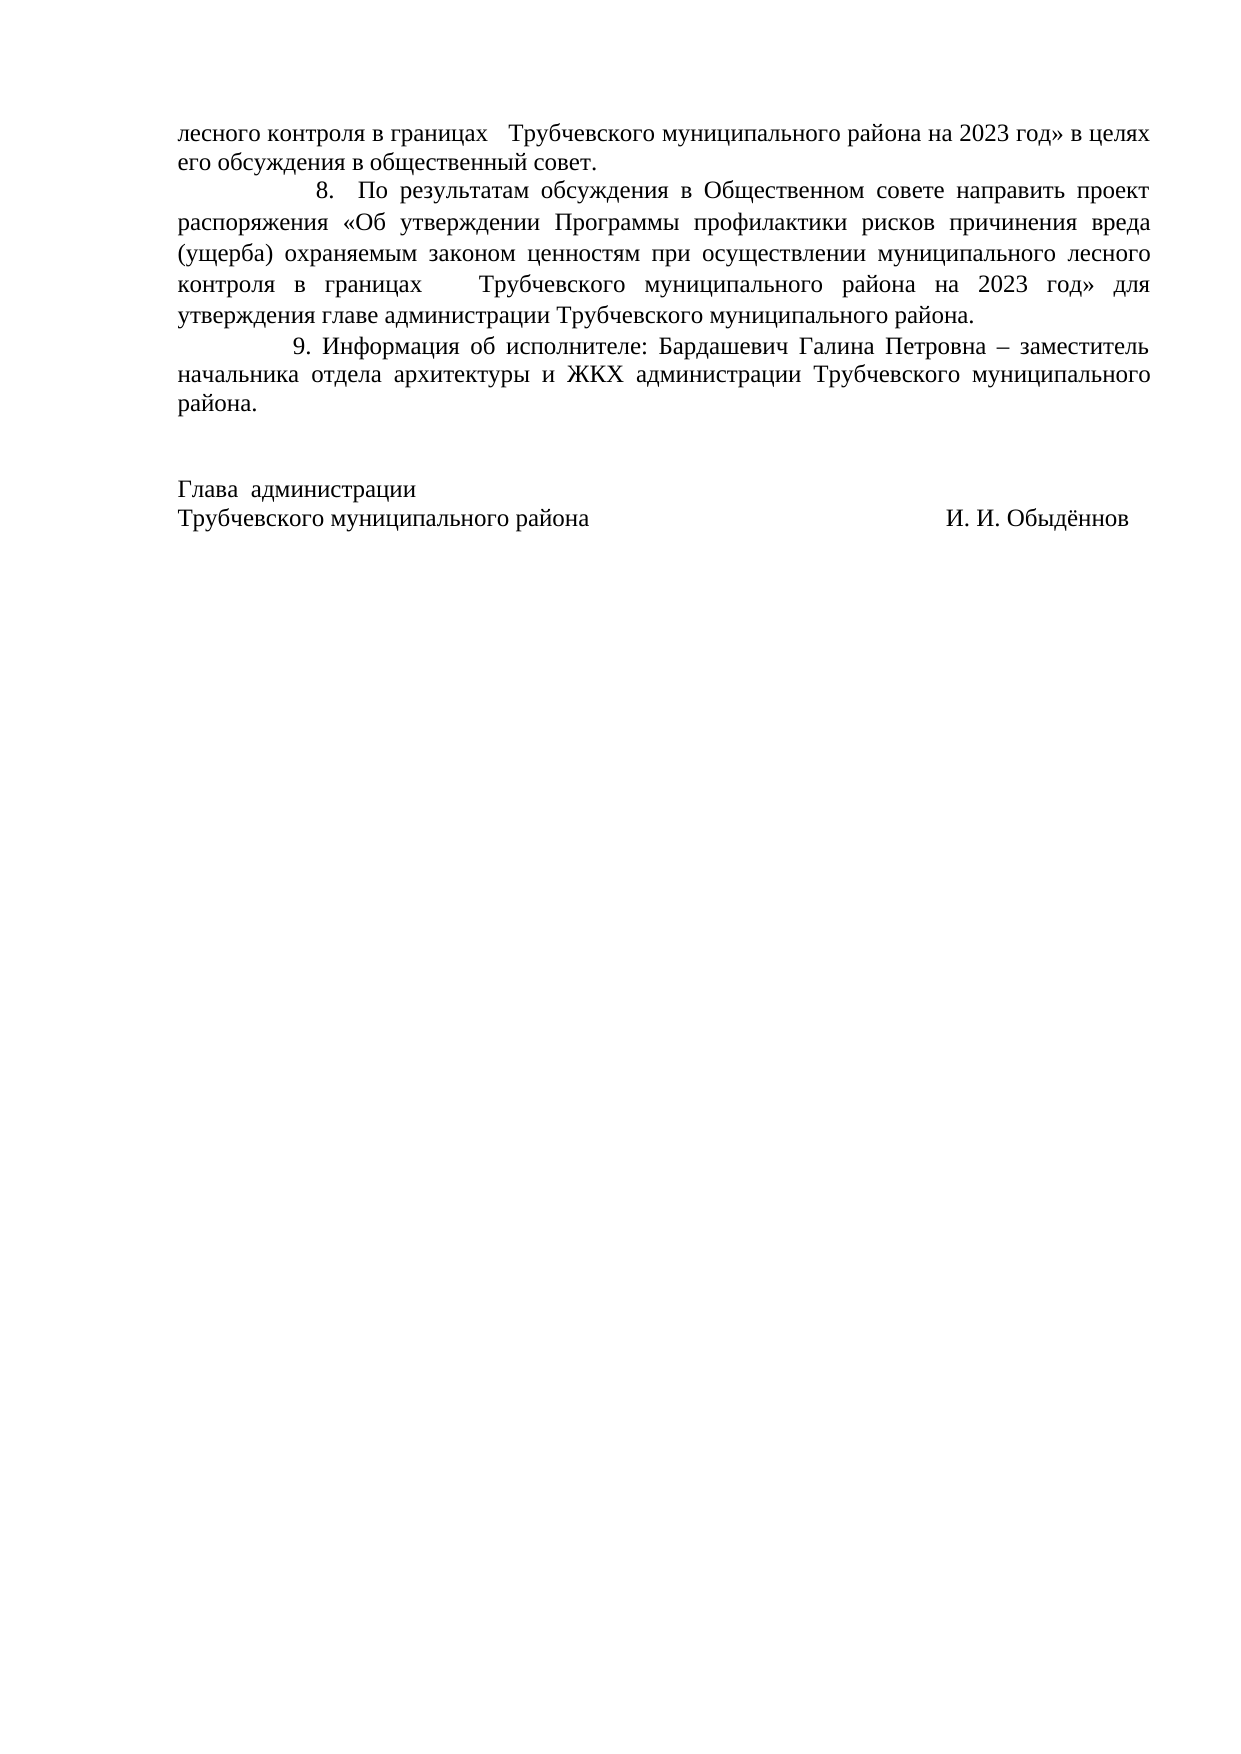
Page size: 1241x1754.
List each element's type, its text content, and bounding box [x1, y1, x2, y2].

text 8. По результатам обсуждения в Общественном совете направить проект распоряжения «Об утверждении Программы профилактики рисков причинения вреда (ущерба) охраняемым законом ценностям при осуществлении муниципального лесного контроля в границах Трубчевского муниципального района на 2023 год» для утверждения главе администрации Трубчевского муниципального района. [177, 176, 1152, 328]
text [177, 118, 1152, 176]
text Трубчевского муниципального района И. И. Обыдённов [177, 503, 1152, 532]
text 9. Информация об исполнителе: Бардашевич Галина Петровна – заместитель начальника отдела архитектуры и ЖКХ администрации Трубчевского муниципального района. [177, 331, 1152, 417]
text Глава администрации [177, 474, 1152, 503]
